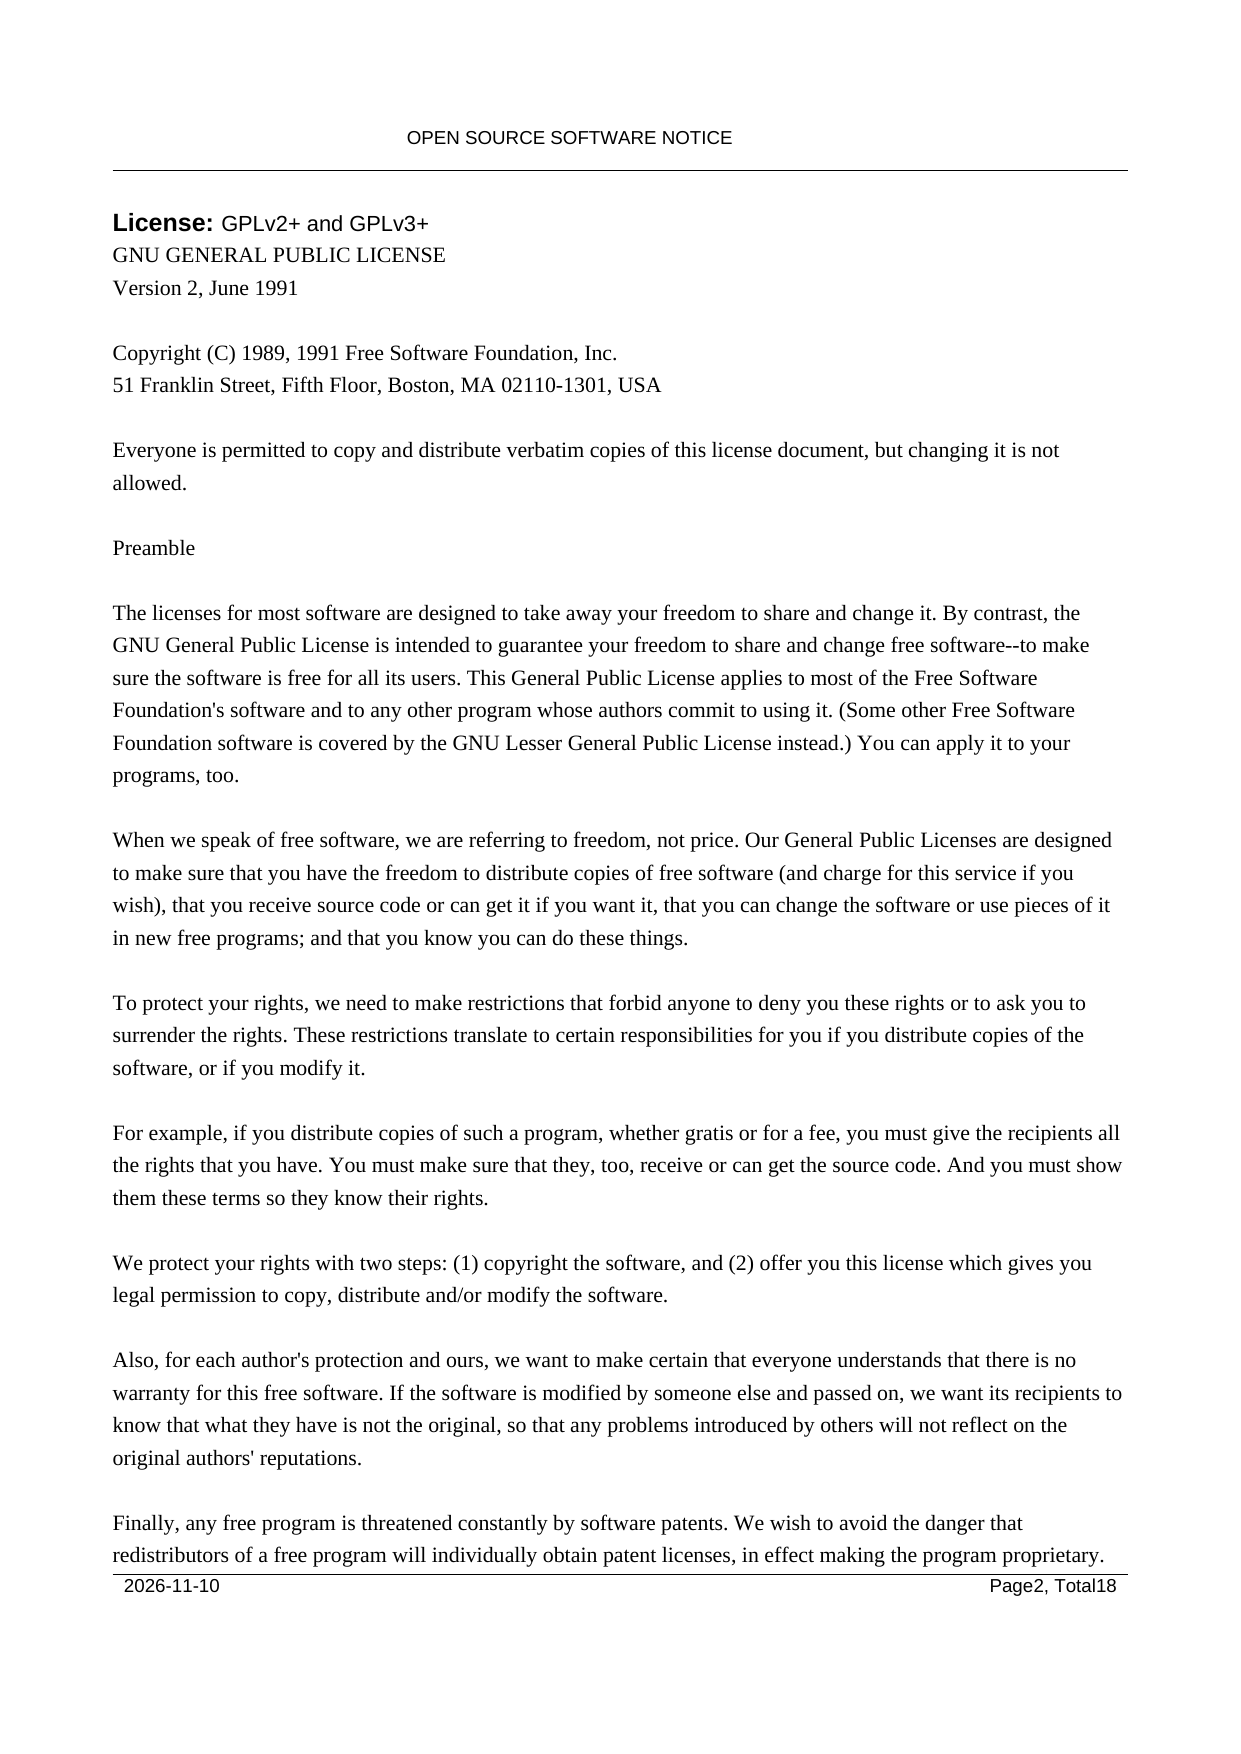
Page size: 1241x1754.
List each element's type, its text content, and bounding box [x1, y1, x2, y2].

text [112, 239, 1128, 1571]
text License: GPLv2+ and GPLv3+ [112, 206, 1128, 239]
